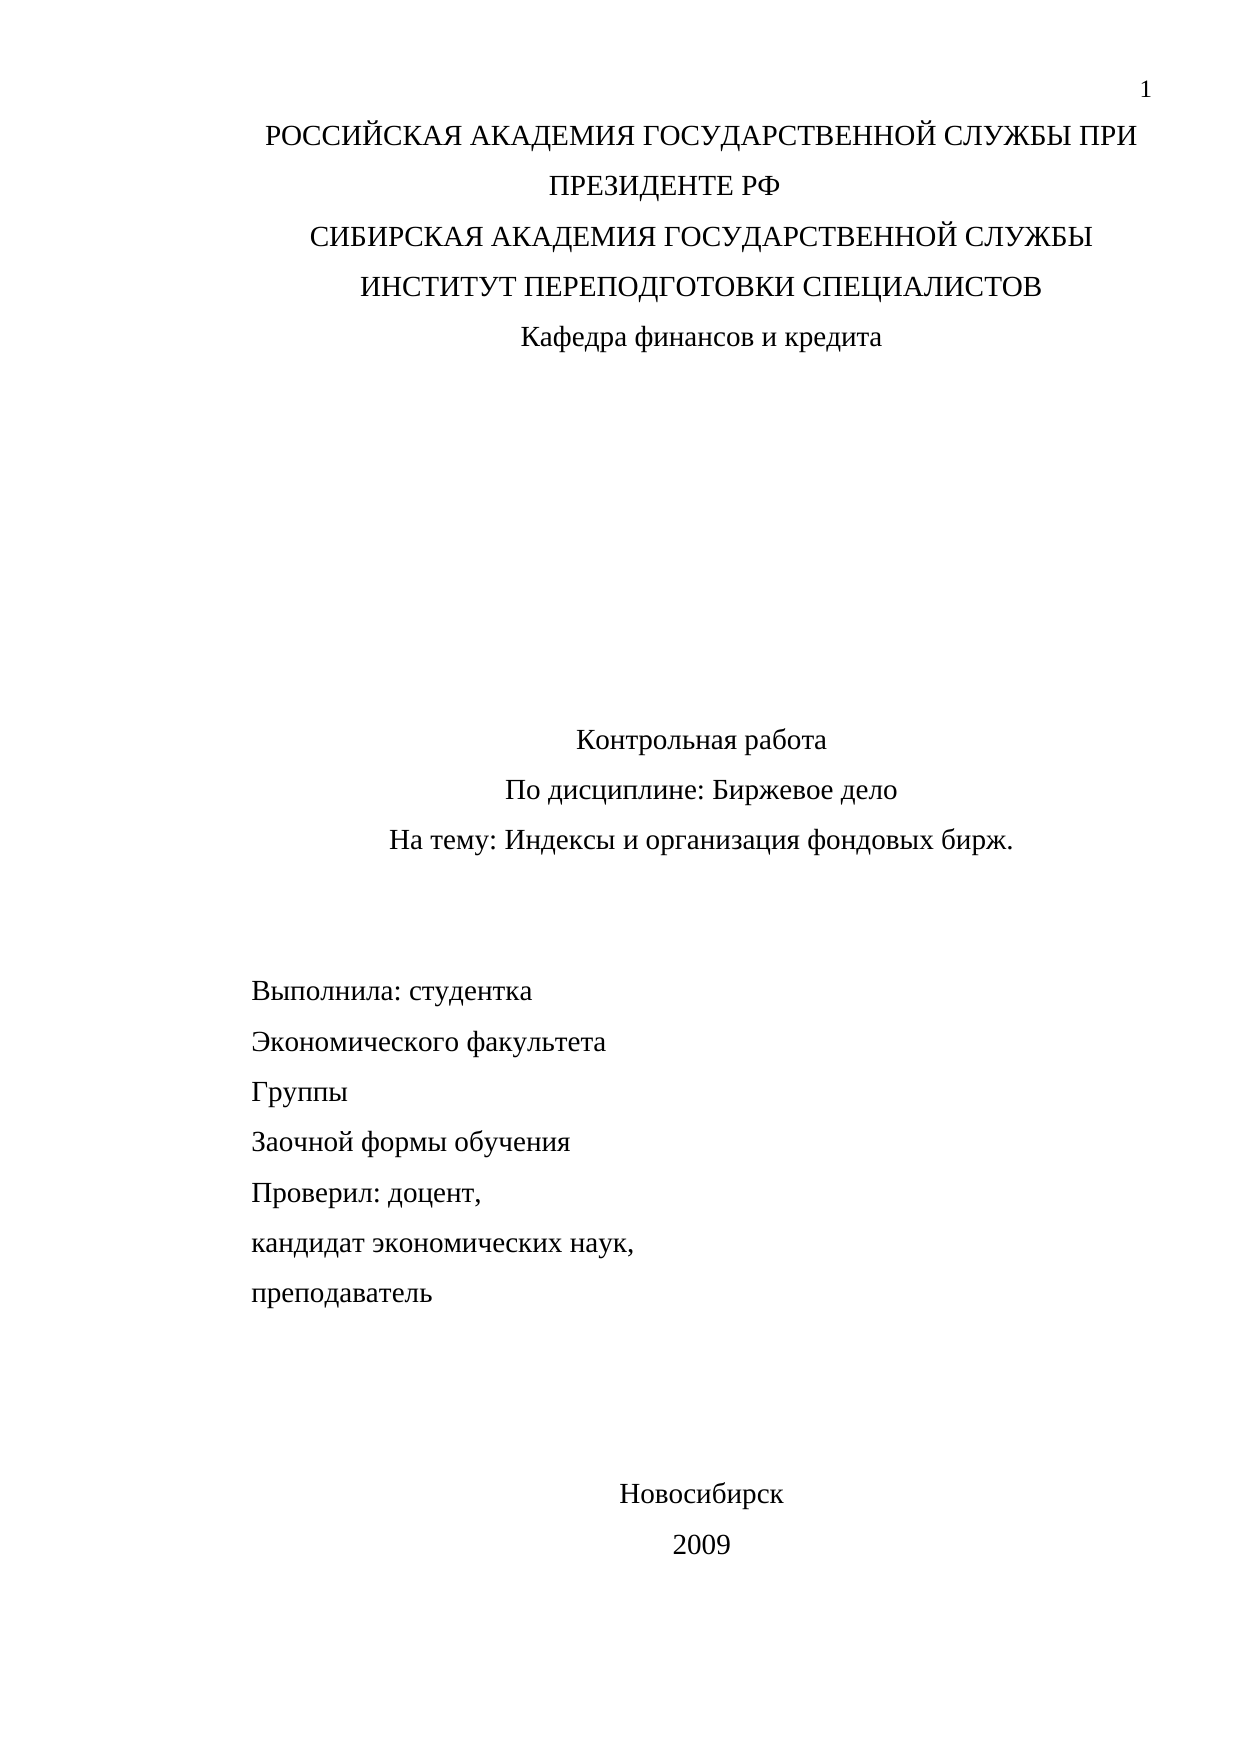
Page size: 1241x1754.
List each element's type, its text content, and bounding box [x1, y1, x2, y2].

text Кафедра финансов и кредита [177, 319, 1152, 353]
text Новосибирск [177, 1477, 1152, 1510]
text 2009 [177, 1527, 1152, 1560]
text Заочной формы обучения [177, 1124, 1152, 1158]
text По дисциплине: Биржевое дело [177, 772, 1152, 806]
text На тему: Индексы и организация фондовых бирж. [177, 822, 1152, 856]
text Экономического факультета [177, 1024, 1152, 1057]
text преподаватель [177, 1275, 1152, 1309]
text Проверил: доцент, [177, 1175, 1152, 1208]
text Группы [177, 1074, 1152, 1108]
text кандидат экономических наук, [177, 1225, 1152, 1258]
text СИБИРСКАЯ АКАДЕМИЯ ГОСУДАРСТВЕННОЙ СЛУЖБЫ [177, 219, 1152, 252]
text ИНСТИТУТ ПЕРЕПОДГОТОВКИ СПЕЦИАЛИСТОВ [177, 269, 1152, 303]
text РОССИЙСКАЯ АКАДЕМИЯ ГОСУДАРСТВЕННОЙ СЛУЖБЫ ПРИ ПРЕЗИДЕНТЕ РФ [177, 118, 1152, 202]
text Выполнила: студентка [177, 973, 1152, 1007]
text Контрольная работа [177, 722, 1152, 755]
